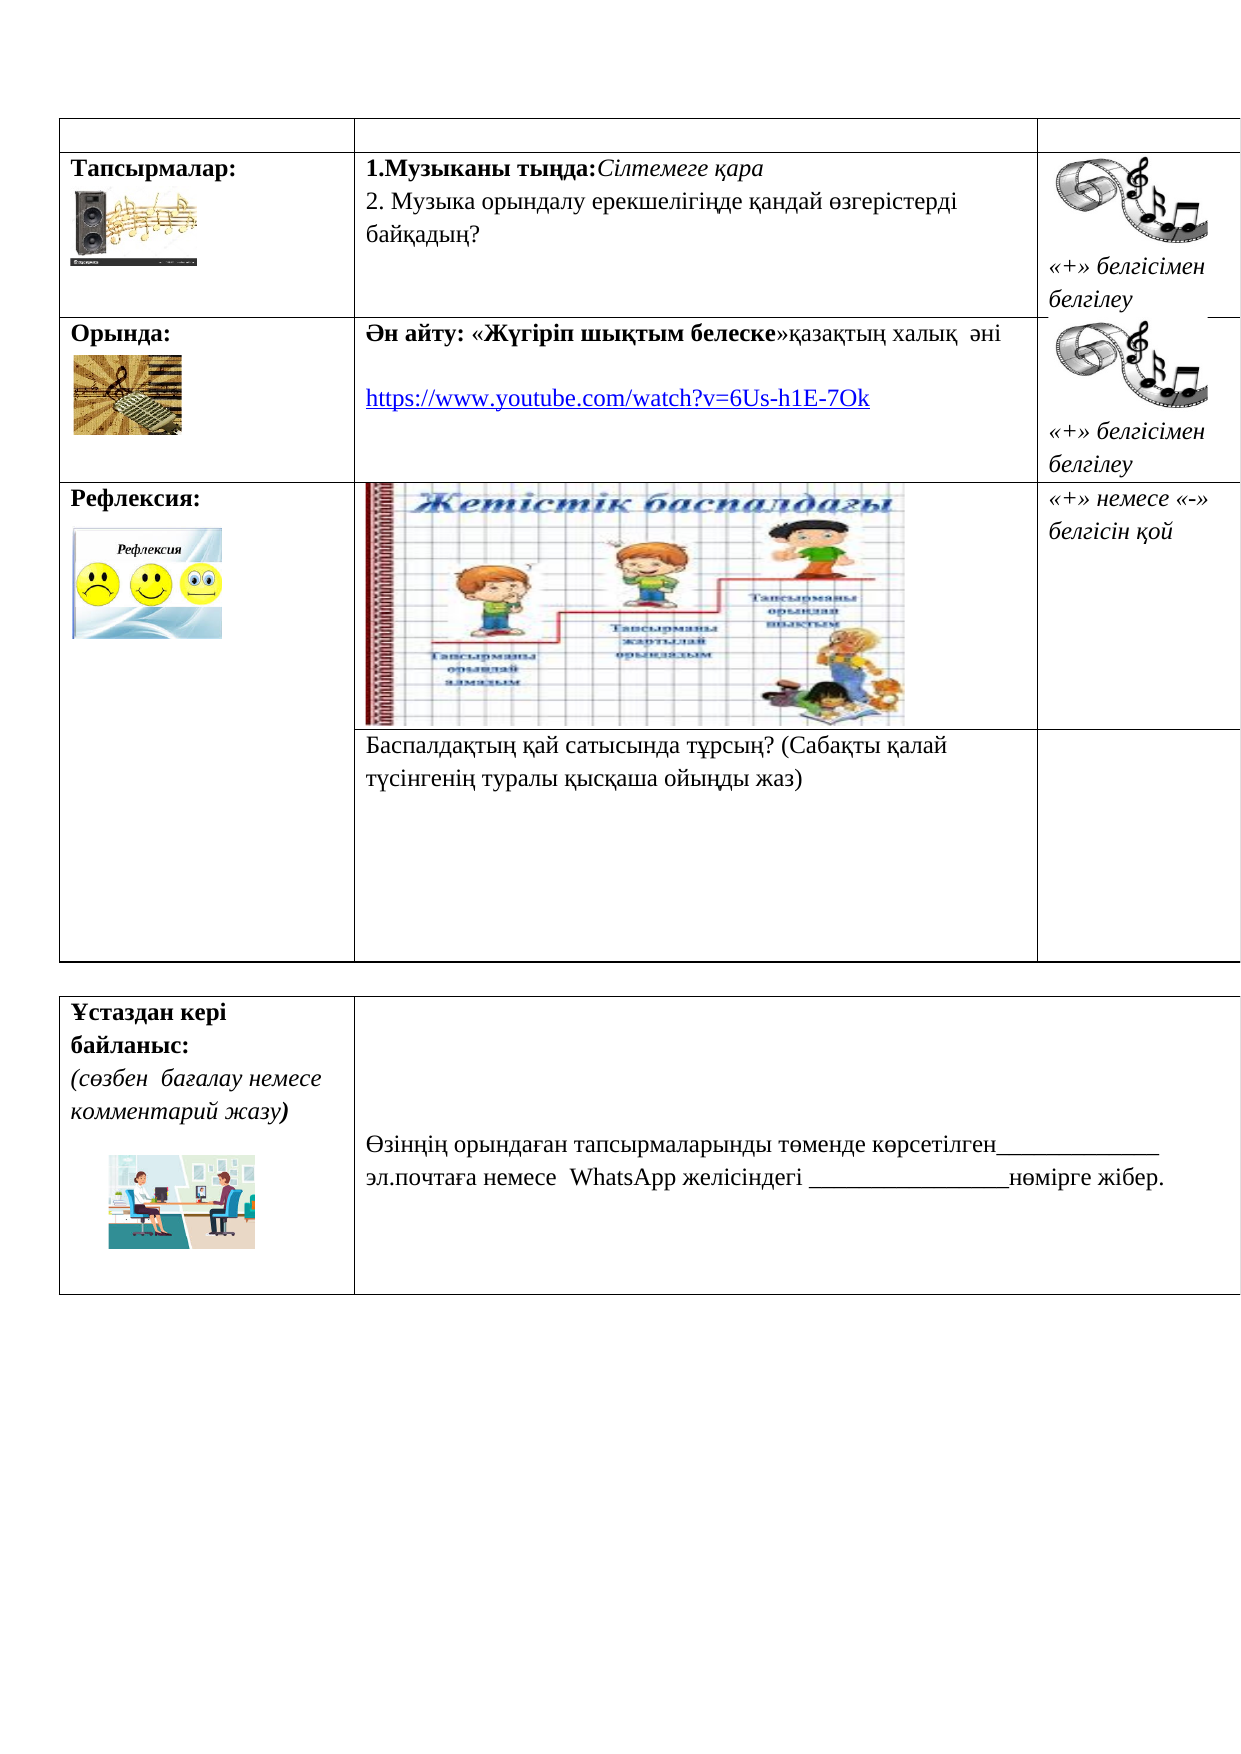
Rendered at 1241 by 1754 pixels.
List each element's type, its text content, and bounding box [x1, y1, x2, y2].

table_cell [1038, 730, 1240, 961]
table_cell [355, 483, 1037, 729]
table_cell Орында: [60, 318, 354, 482]
picture [72, 355, 182, 433]
table_header Өзінңің орындаған тапсырмаларынды төменде көрсетілген_____________ эл.почтаға немесе WhatsApp желісіндегі ________________нөмірге жібер. [355, 997, 1240, 1294]
table_cell «+» белгісімен белгілеу [1038, 153, 1240, 317]
picture [1048, 317, 1208, 412]
picture [108, 1155, 255, 1249]
picture [70, 186, 197, 266]
table_header Ұстаздан кері байланыс: (сөзбен бағалау немесе комментарий жазу) [60, 997, 354, 1294]
picture [1048, 153, 1208, 247]
picture [365, 483, 905, 726]
picture [72, 526, 222, 639]
table_cell «+» немесе «-» белгісін қой [1038, 483, 1240, 729]
table_cell 1.Музыканы тыңда: Сілтемеге қара 2. Музыка орындалу ерекшелігіңде қандай өзгерістерді байқадың? [355, 153, 1037, 317]
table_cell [355, 119, 1037, 152]
table_cell Рефлексия: [60, 483, 354, 961]
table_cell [1038, 119, 1240, 152]
table_cell Тапсырмалар: [60, 153, 354, 317]
table_cell «+» белгісімен белгілеу [1038, 318, 1240, 482]
table_cell Ән айту: «Жүгіріп шықтым белеске»қазақтың халық әні https://www.youtube.com/watch?v=6Us-h1E-7Ok [355, 318, 1037, 482]
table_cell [60, 119, 354, 152]
table_cell Баспалдақтың қай сатысында тұрсың? (Сабақты қалай түсінгенің туралы қысқаша ойыңды жаз) [355, 730, 1037, 961]
